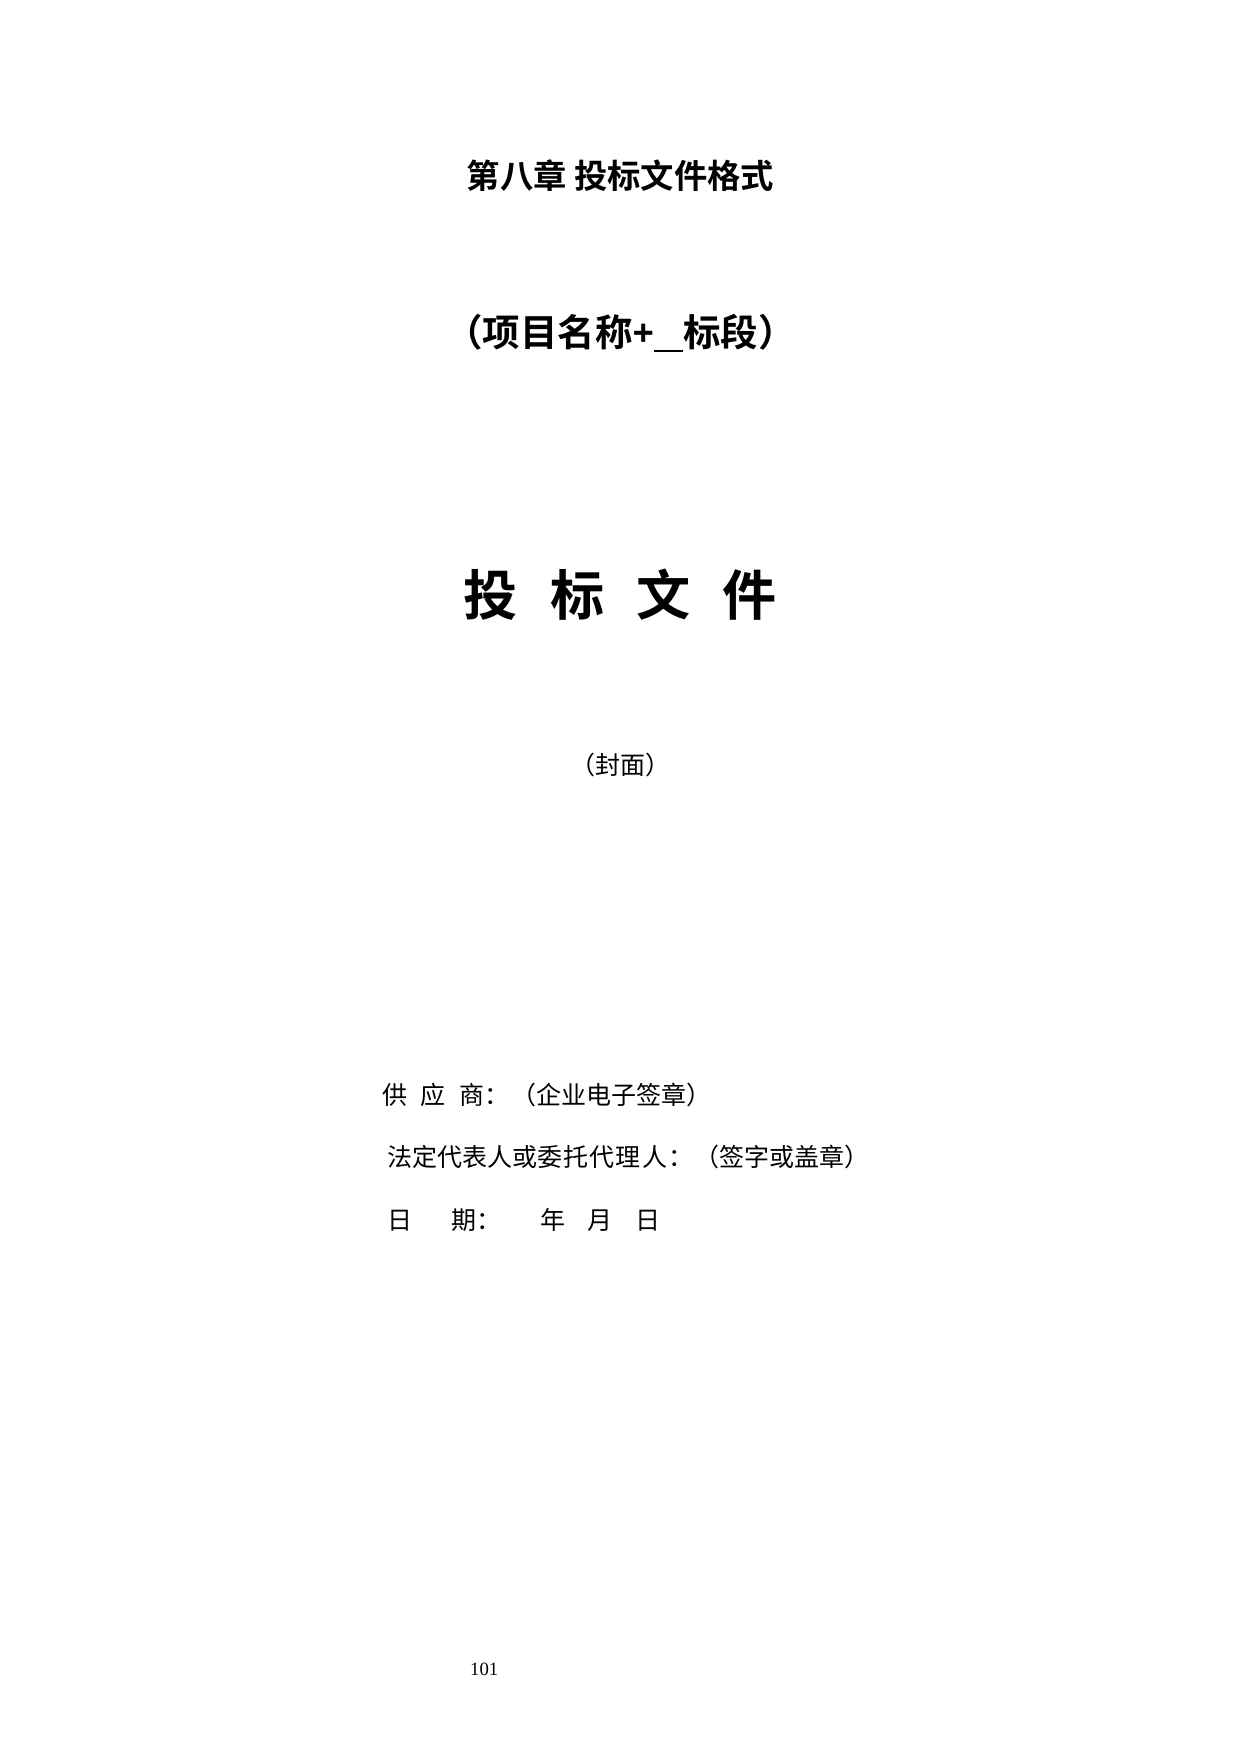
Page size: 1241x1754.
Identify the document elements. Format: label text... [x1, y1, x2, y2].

text （封面） [152, 746, 1088, 782]
text 投 标 文 件 [152, 553, 1088, 631]
text 供 应 商：（企业电子签章） [262, 1054, 1088, 1117]
text （项目名称+ 标段） [152, 303, 1088, 358]
text 法定代表人或委托代理人：（签字或盖章） [262, 1117, 1088, 1179]
subtitle 第八章 投标文件格式 [152, 150, 1088, 198]
text 日 期： 年 月 日 [262, 1179, 1088, 1242]
